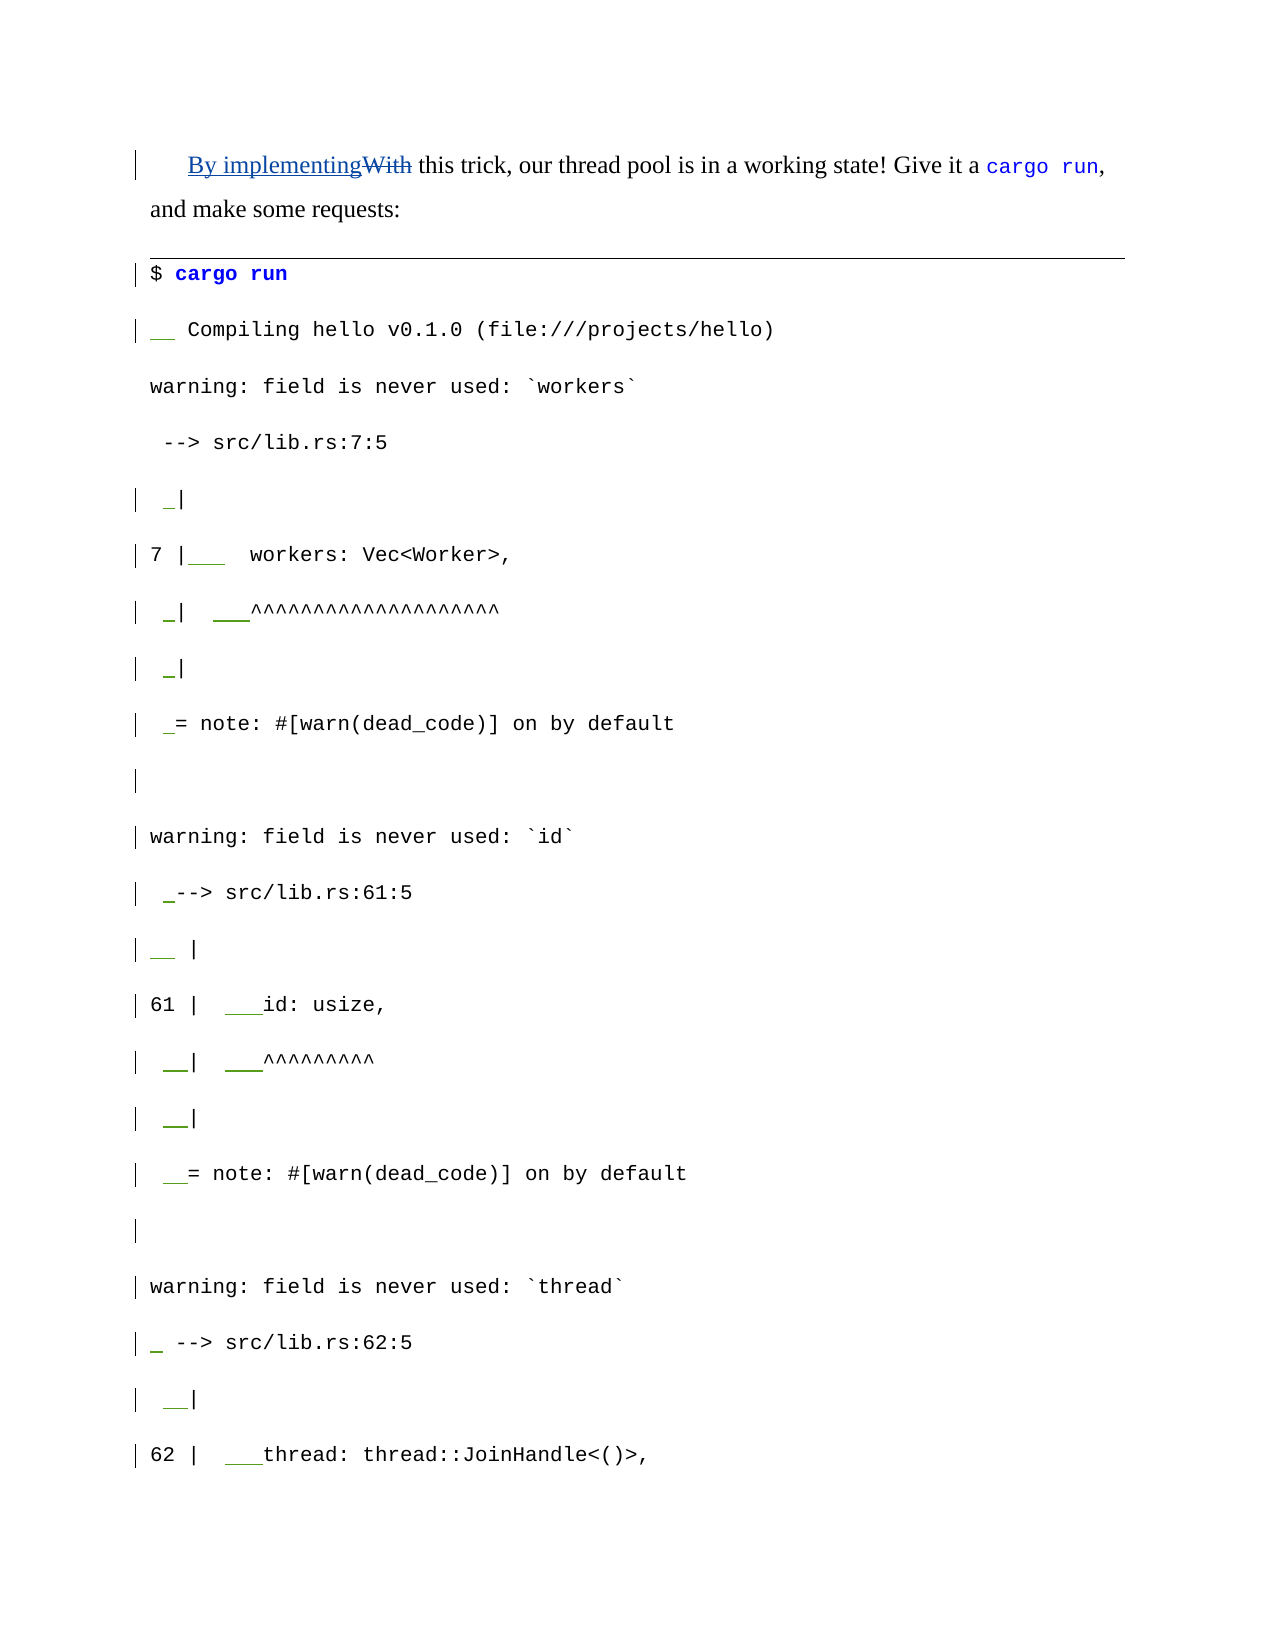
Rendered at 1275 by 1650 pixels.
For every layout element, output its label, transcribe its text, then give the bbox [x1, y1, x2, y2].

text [150, 1163, 1125, 1187]
text = note: #[warn(dead_code)] on by default [150, 713, 1125, 737]
text --> src/lib.rs:62:5 [150, 1332, 1125, 1356]
text warning: field is never used: `id` [150, 826, 1125, 849]
text | ^^^^^^^^^^^^^^^^^^^^ [150, 601, 1125, 624]
text this trick, our thread pool is in a working state! Give it a cargo run, and make some requests: [150, 150, 1125, 223]
text warning: field is never used: `workers` [150, 376, 1125, 399]
text | [150, 488, 1125, 512]
text | [150, 938, 1125, 962]
text | [150, 1107, 1125, 1131]
text 61 | id: usize, [150, 994, 1125, 1018]
text --> src/lib.rs:61:5 [150, 882, 1125, 906]
text | ^^^^^^^^^ [150, 1051, 1125, 1074]
text Compiling hello v0.1.0 (file:///projects/hello) [150, 319, 1125, 343]
text $ cargo run [150, 259, 1125, 287]
text --> src/lib.rs:7:5 [150, 432, 1125, 456]
text | [150, 1388, 1125, 1412]
text 7 | workers: Vec<Worker>, [150, 544, 1125, 568]
text | [150, 657, 1125, 681]
text warning: field is never used: `thread` [150, 1276, 1125, 1299]
text 62 | thread: thread::JoinHandle<()>, [150, 1444, 1125, 1468]
